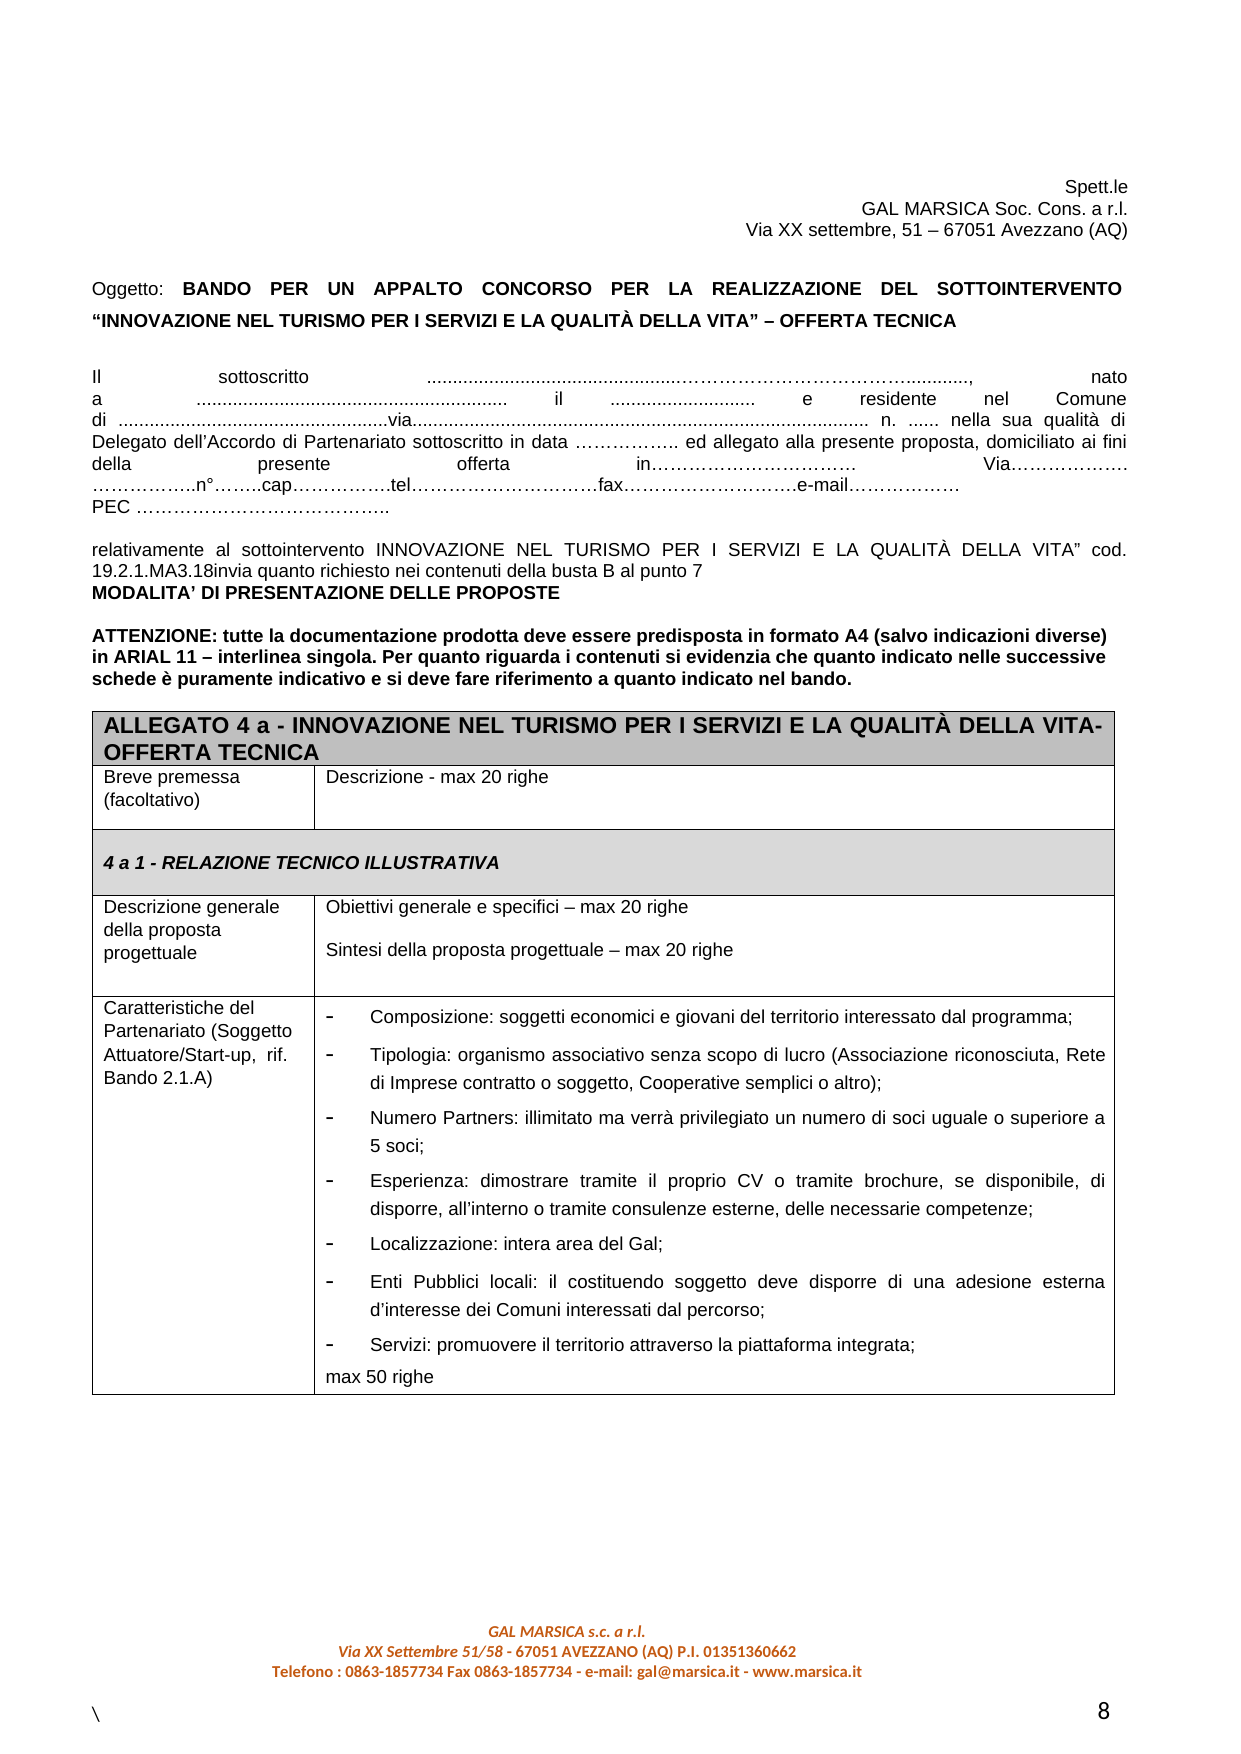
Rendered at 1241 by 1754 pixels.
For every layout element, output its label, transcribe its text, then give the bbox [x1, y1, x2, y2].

text Oggetto: BANDO PER UN APPALTO CONCORSO PER LA REALIZZAZIONE DEL SOTTOINTERVENTO “INNOVAZIONE NEL TURISMO PER I SERVIZI E LA QUALITÀ DELLA VITA” – OFFERTA TECNICA [92, 277, 1123, 331]
text Spett.le [92, 176, 1128, 197]
text GAL MARSICA Soc. Cons. a r.l. [92, 197, 1128, 219]
text MODALITA’ DI PRESENTAZIONE DELLE PROPOSTE [92, 582, 1128, 603]
table_cell Composizione: soggetti economici e giovani del territorio interessato dal programma; Tipologia: organismo associativo senza scopo di lucro (Associazione riconosciuta, Rete di Imprese contratto o soggetto, Cooperative semplici o altro); Numero Partners: illimitato ma verrà privilegiato un numero di soci uguale o superiore a 5 soci; Esperienza: dimostrare tramite il proprio CV o tramite brochure, se disponibile, di disporre, all’interno o tramite consulenze esterne, delle necessarie competenze; Localizzazione: intera area del Gal; Enti Pubblici locali: il costituendo soggetto deve disporre di una adesione esterna d’interesse dei Comuni interessati dal percorso; Servizi: promuovere il territorio attraverso la piattaforma integrata; max 50 righe [315, 997, 1114, 1394]
text Il sottoscritto .................................................………………………………............, nato a ............................................................ il ............................ e residente nel Comune di ....................................................via........................................................................................ n. ...... nella sua qualità di Delegato dell’Accordo di Partenariato sottoscritto in data …………….. ed allegato alla presente proposta, domiciliato ai fini della presente offerta in…………………………… Via……………….……………..n°……..cap…………….tel…………………………fax……………………….e-mail……………… [92, 366, 1128, 495]
table_cell Obiettivi generale e specifici – max 20 righe Sintesi della proposta progettuale – max 20 righe [315, 896, 1114, 996]
table_cell Caratteristiche del Partenariato (Soggetto Attuatore/Start-up, rif. Bando 2.1.A) [93, 997, 314, 1394]
table_cell Descrizione generale della proposta progettuale [93, 896, 314, 996]
text ATTENZIONE: tutte la documentazione prodotta deve essere predisposta in formato A4 (salvo indicazioni diverse) in ARIAL 11 – interlinea singola. Per quanto riguarda i contenuti si evidenzia che quanto indicato nelle successive schede è puramente indicativo e si deve fare riferimento a quanto indicato nel bando. [92, 625, 1128, 689]
text relativamente al sottointervento INNOVAZIONE NEL TURISMO PER I SERVIZI E LA QUALITÀ DELLA VITA” cod. 19.2.1.MA3.18invia quanto richiesto nei contenuti della busta B al punto 7 [92, 538, 1128, 582]
table_header ALLEGATO 4 a - INNOVAZIONE NEL TURISMO PER I SERVIZI E LA QUALITÀ DELLA VITA- OFFERTA TECNICA [93, 712, 1114, 765]
table_cell Descrizione - max 20 righe [315, 766, 1114, 829]
table_cell Breve premessa (facoltativo) [93, 766, 314, 829]
table_cell 4 a 1 - RELAZIONE TECNICO ILLUSTRATIVA [93, 830, 1114, 895]
text Via XX settembre, 51 – 67051 Avezzano (AQ) [92, 219, 1128, 240]
text PEC ………………………………….. [92, 495, 1128, 517]
